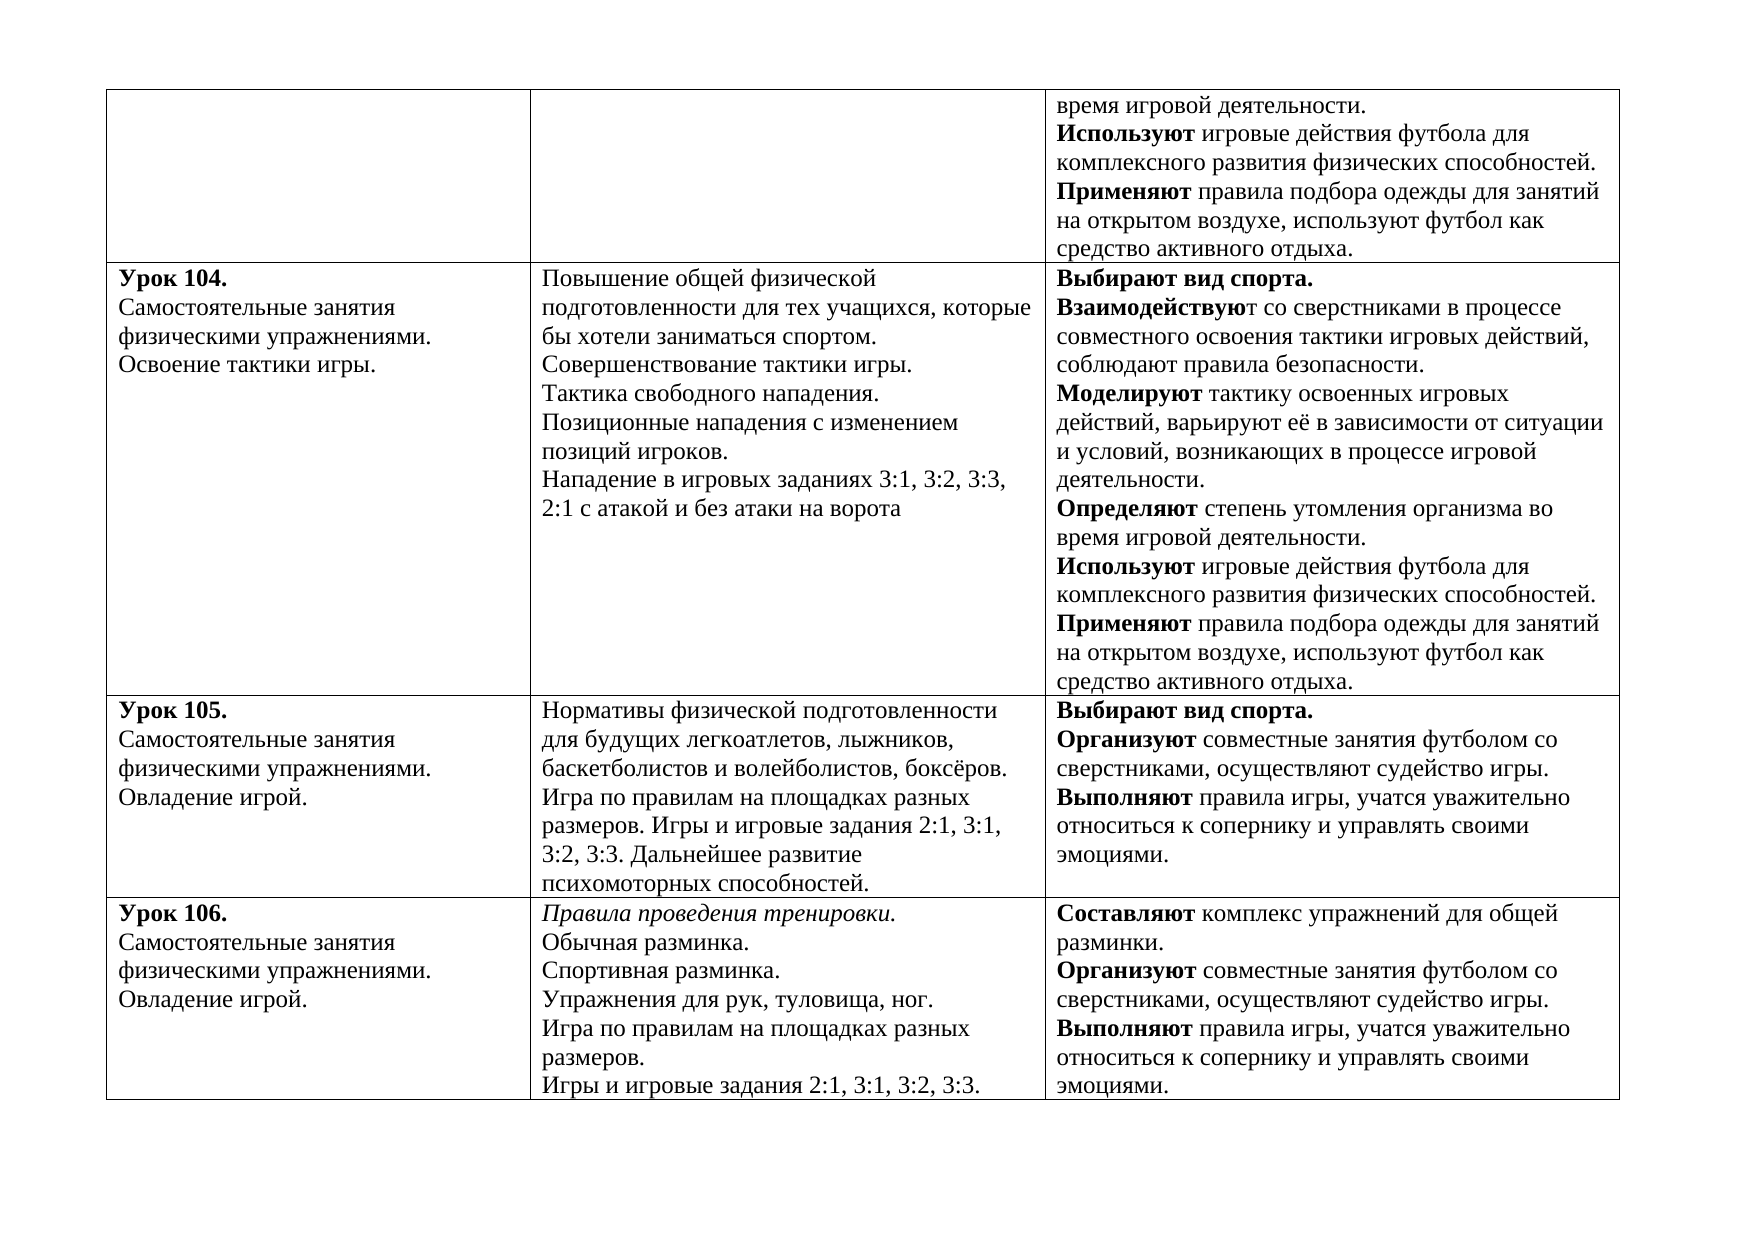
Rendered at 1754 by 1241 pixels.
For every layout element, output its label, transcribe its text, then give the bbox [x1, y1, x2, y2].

table_cell Урок 104. Самостоятельные занятия физическими упражнениями. Освоение тактики игры. [107, 263, 530, 694]
table_cell Выбирают вид спорта. Организуют совместные занятия футболом со сверстниками, осуществляют судейство игры. Выполняют правила игры, учатся уважительно относиться к сопернику и управлять своими эмоциями. [1046, 696, 1619, 897]
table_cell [1046, 898, 1619, 1099]
table_cell Нормативы физической подготовленности для будущих легкоатлетов, лыжников, баскетболистов и волейболистов, боксёров. Игра по правилам на площадках разных размеров. Игры и игровые задания 2:1, 3:1, 3:2, 3:3. Дальнейшее развитие психомоторных способностей. [531, 696, 1045, 897]
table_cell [531, 90, 1045, 262]
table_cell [107, 898, 530, 1099]
table_cell Повышение общей физической подготовленности для тех учащихся, которые бы хотели заниматься спортом. Совершенствование тактики игры. Тактика свободного нападения. Позиционные нападения с изменением позиций игроков. Нападение в игровых заданиях 3:1, 3:2, 3:3, 2:1 с атакой и без атаки на ворота [531, 263, 1045, 694]
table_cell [1046, 90, 1619, 262]
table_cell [531, 898, 1045, 1099]
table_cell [107, 90, 530, 262]
table_cell Урок 105. Самостоятельные занятия физическими упражнениями. Овладение игрой. [107, 696, 530, 897]
